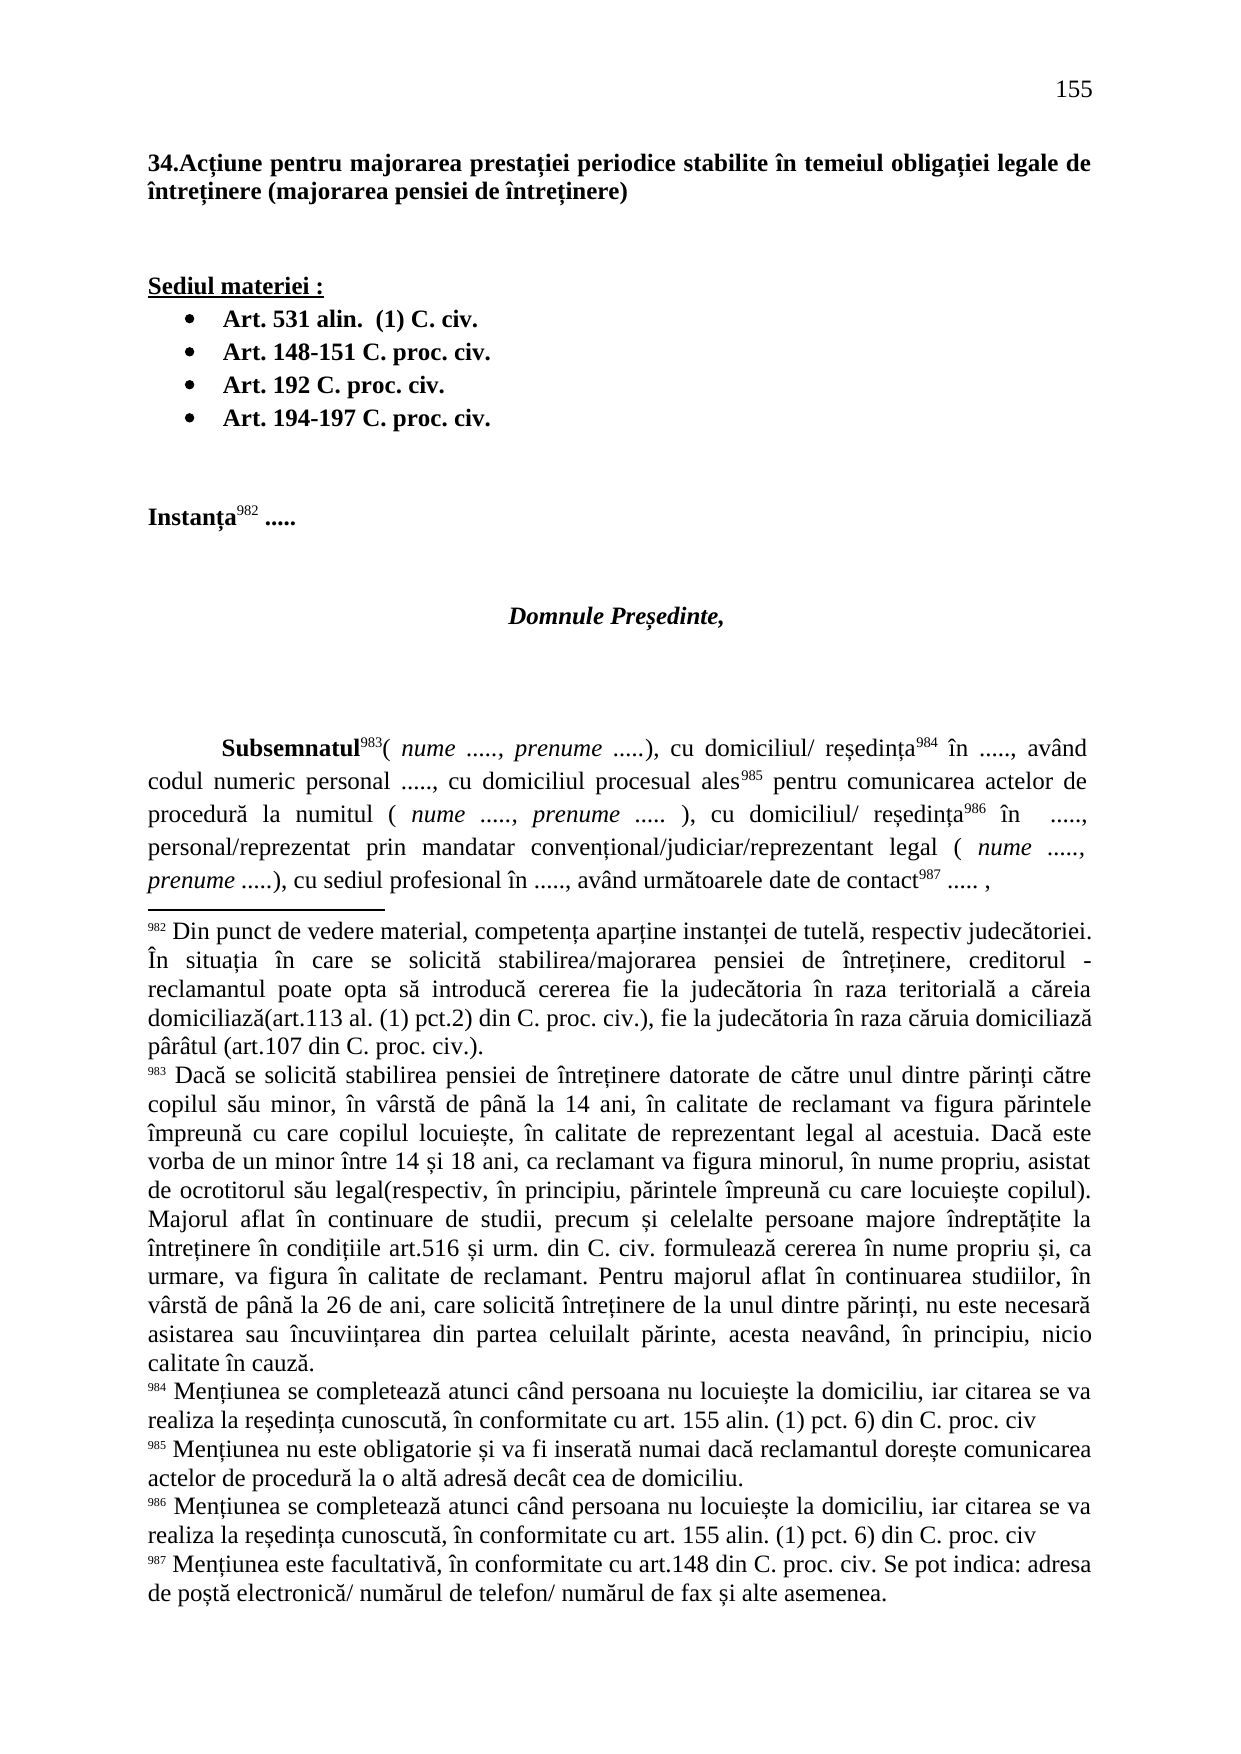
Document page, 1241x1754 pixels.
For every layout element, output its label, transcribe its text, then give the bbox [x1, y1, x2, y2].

list Art. 194-197 C. proc. civ. [185, 403, 1087, 432]
text Domnule Președinte, [148, 601, 1087, 630]
subtitle 34.Acțiune pentru majorarea prestației periodice stabilite în temeiul obligației legale de întreținere (majorarea pensiei de întreținere) [148, 148, 1093, 205]
text Subsemnatul( nume ....., prenume .....), cu domiciliul/ reședința în ....., având codul numeric personal ....., cu domiciliul procesual ales pentru comunicarea actelor de procedură la numitul ( nume ....., prenume ..... ), cu domiciliul/ reședința în ....., personal/reprezentat prin mandatar convențional/judiciar/reprezentant legal ( nume ....., prenume .....), cu sediul profesional în ....., având următoarele date de contact ..... , [148, 733, 1087, 894]
list Art. 531 alin. (1) C. civ. [185, 304, 1087, 333]
text Instanța ..... [148, 502, 1087, 531]
list Art. . proc. civ. [185, 370, 1087, 399]
list Art. 148-. proc. civ. [185, 337, 1087, 366]
text Sediul materiei : [148, 271, 1087, 300]
